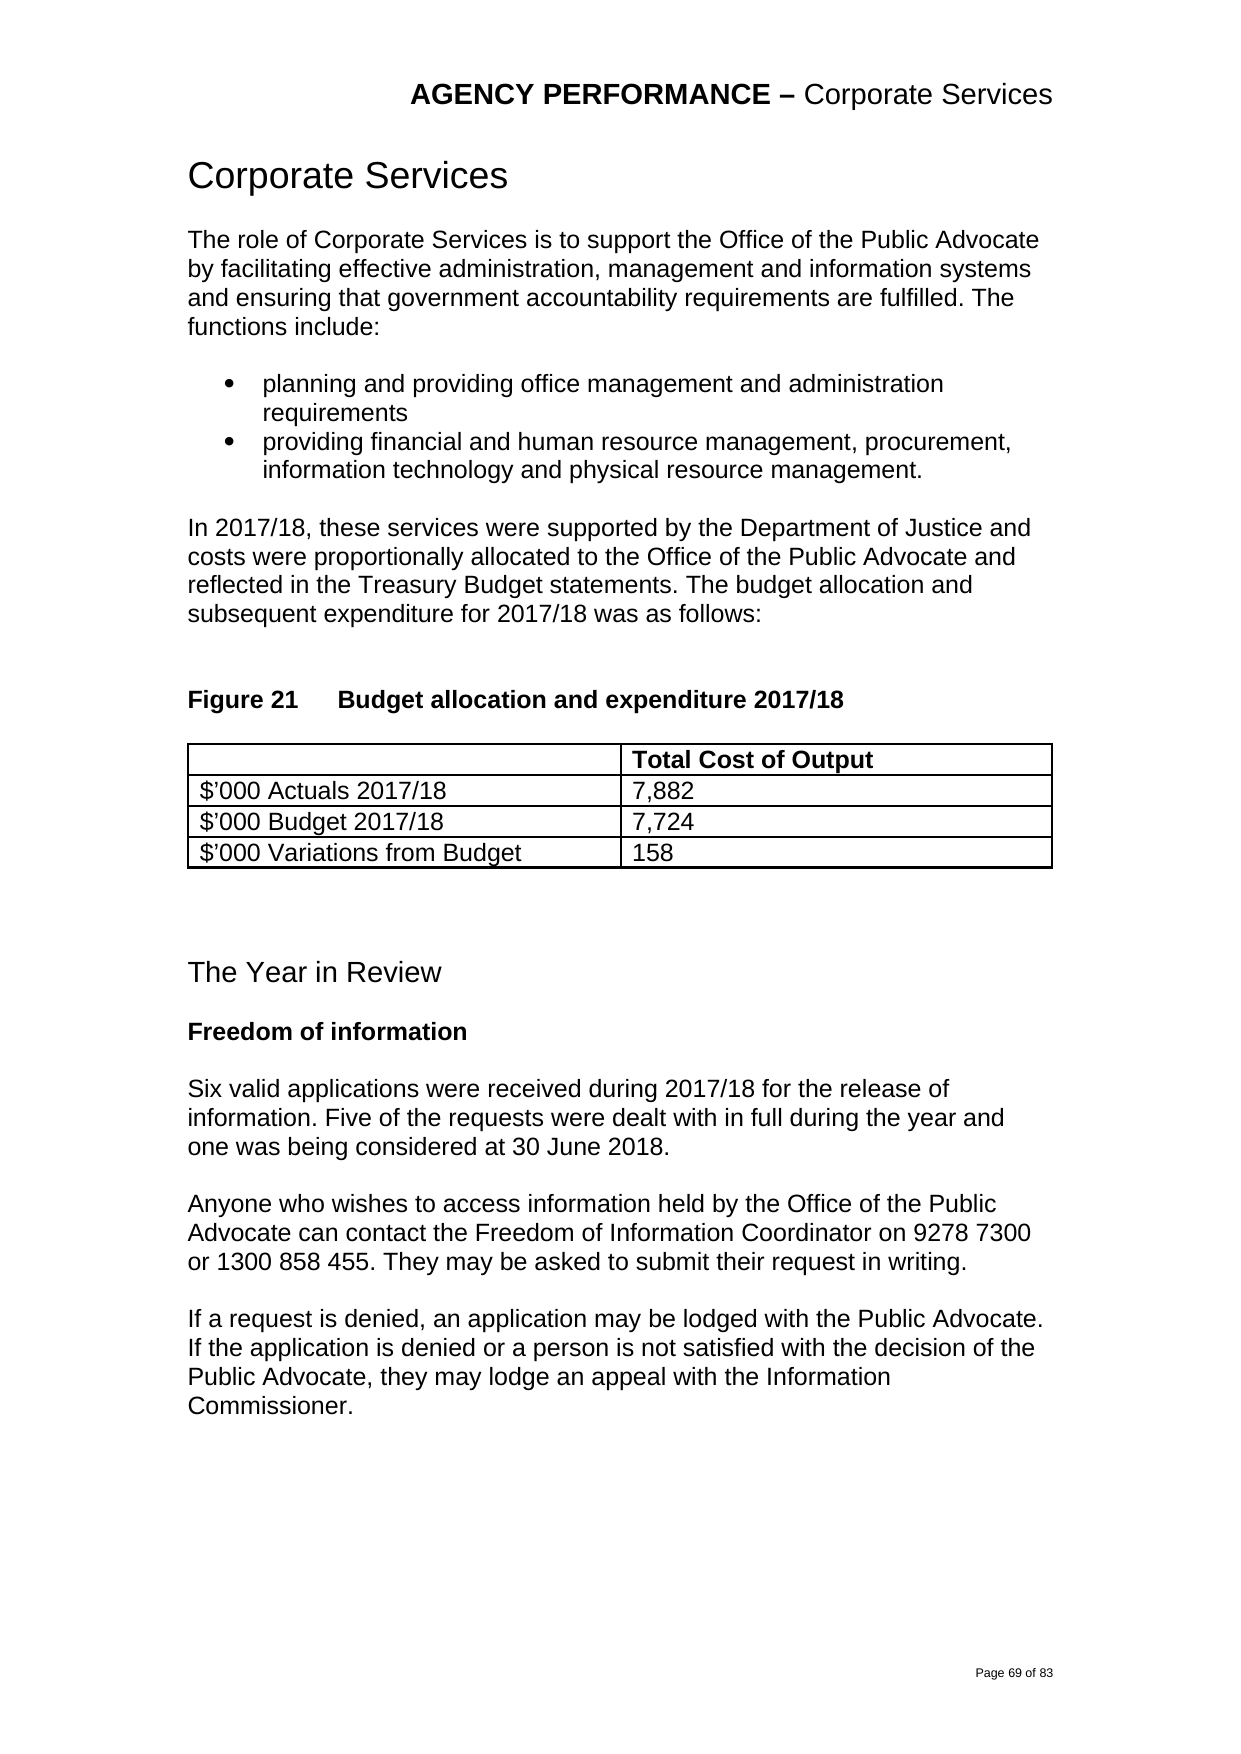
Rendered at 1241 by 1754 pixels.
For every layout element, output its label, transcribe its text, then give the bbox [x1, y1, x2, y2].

list planning and providing office management and administration requirements [225, 369, 1053, 427]
table_cell $’000 Actuals 2017/18 [189, 776, 620, 805]
text In 2017/18, these services were supported by the Department of Justice and costs were proportionally allocated to the Office of the Public Advocate and reflected in the Treasury Budget statements. The budget allocation and subsequent expenditure for 2017/18 was as follows: [187, 513, 1053, 628]
text Anyone who wishes to access information held by the Office of the Public Advocate can contact the Freedom of Information Coordinator on 9278 7300 or 1300 858 455. They may be asked to submit their request in writing. [187, 1189, 1053, 1276]
table_cell 7,882 [622, 776, 1051, 805]
text Corporate Services [187, 153, 1053, 197]
text If a request is denied, an application may be lodged with the Public Advocate. If the application is denied or a person is not satisfied with the decision of the Public Advocate, they may lodge an appeal with the Information Commissioner. [187, 1304, 1053, 1419]
text Figure 21 Budget allocation and expenditure 2017/18 [187, 686, 1053, 714]
table_cell 7,724 [622, 807, 1051, 836]
list providing financial and human resource management, procurement, information technology and physical resource management. [225, 427, 1053, 484]
subtitle Freedom of information [187, 1017, 1053, 1046]
table_cell $’000 Variations from Budget [189, 838, 620, 866]
text Six valid applications were received during 2017/18 for the release of information. Five of the requests were dealt with in full during the year and one was being considered at 30 June 2018. [187, 1074, 1053, 1161]
text AGENCY PERFORMANCE – Corporate Services [187, 77, 1053, 110]
text The role of Corporate Services is to support the Office of the Public Advocate by facilitating effective administration, management and information systems and ensuring that government accountability requirements are fulfilled. The functions include: [187, 225, 1053, 340]
table_header Total Cost of Output [622, 745, 1051, 774]
table_cell $’000 Budget 2017/18 [189, 807, 620, 836]
table_cell 158 [622, 838, 1051, 866]
table_header [189, 745, 620, 774]
subtitle The Year in Review [187, 955, 1053, 988]
